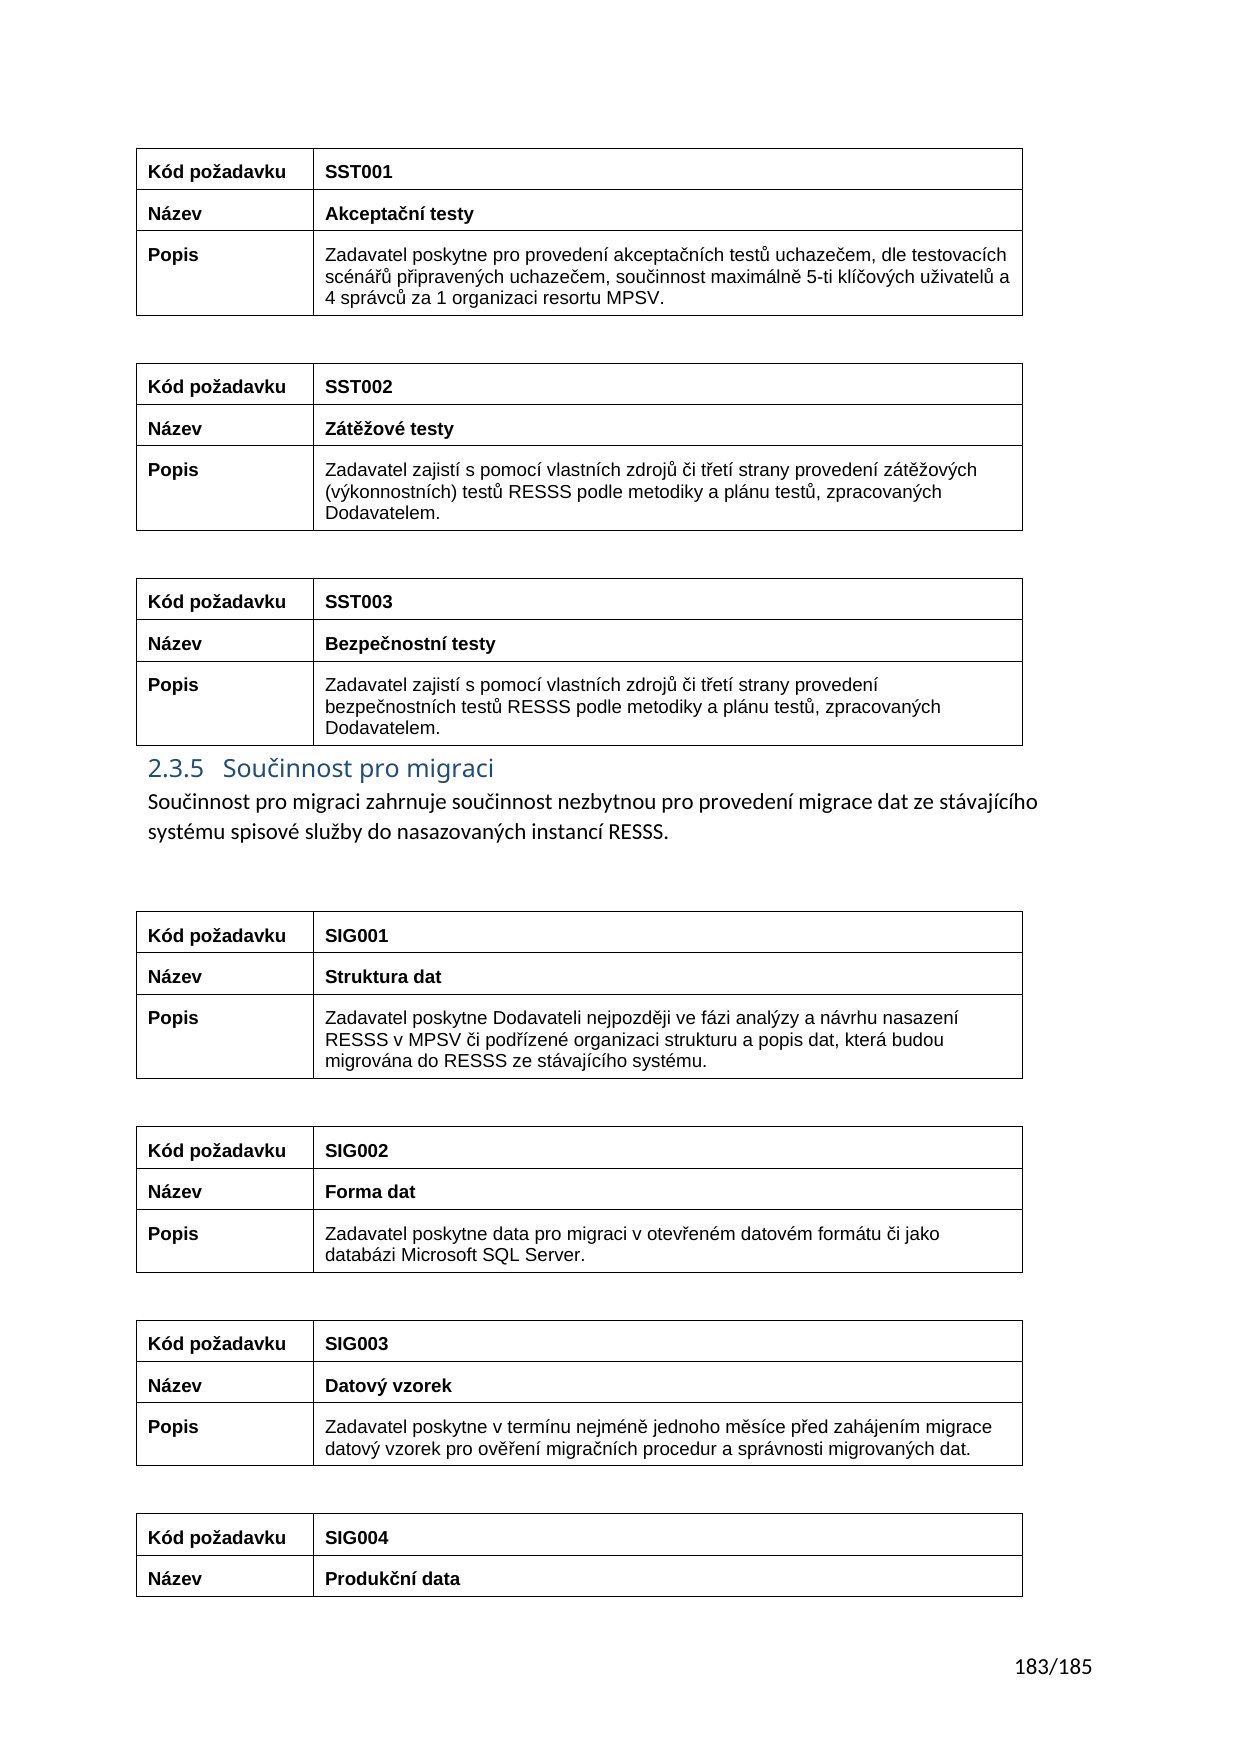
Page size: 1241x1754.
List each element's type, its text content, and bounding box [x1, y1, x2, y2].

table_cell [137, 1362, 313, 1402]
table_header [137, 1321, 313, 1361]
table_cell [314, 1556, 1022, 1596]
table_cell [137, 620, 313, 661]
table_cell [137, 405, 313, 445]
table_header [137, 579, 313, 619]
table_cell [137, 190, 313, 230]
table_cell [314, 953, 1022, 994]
text Součinnost pro migraci zahrnuje součinnost nezbytnou pro provedení migrace dat ze stávajícího systému spisové služby do nasazovaných instancí RESSS. [148, 787, 1093, 845]
subtitle Součinnost pro migraci [148, 750, 1093, 784]
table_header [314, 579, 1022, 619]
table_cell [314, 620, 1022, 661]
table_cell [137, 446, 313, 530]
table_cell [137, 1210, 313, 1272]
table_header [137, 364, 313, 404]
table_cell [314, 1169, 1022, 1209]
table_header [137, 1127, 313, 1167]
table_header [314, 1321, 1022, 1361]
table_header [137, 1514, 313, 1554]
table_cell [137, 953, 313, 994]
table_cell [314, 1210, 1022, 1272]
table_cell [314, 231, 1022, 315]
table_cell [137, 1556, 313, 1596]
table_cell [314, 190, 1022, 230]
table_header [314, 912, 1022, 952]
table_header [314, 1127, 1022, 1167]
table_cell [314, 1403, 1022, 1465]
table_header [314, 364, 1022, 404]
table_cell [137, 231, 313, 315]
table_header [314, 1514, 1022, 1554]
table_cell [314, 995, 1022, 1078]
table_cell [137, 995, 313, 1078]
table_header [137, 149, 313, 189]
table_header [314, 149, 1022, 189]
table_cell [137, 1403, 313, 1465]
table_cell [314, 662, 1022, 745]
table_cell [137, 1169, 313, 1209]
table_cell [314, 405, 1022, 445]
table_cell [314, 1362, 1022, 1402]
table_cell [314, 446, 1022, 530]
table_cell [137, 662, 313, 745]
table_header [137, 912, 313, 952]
